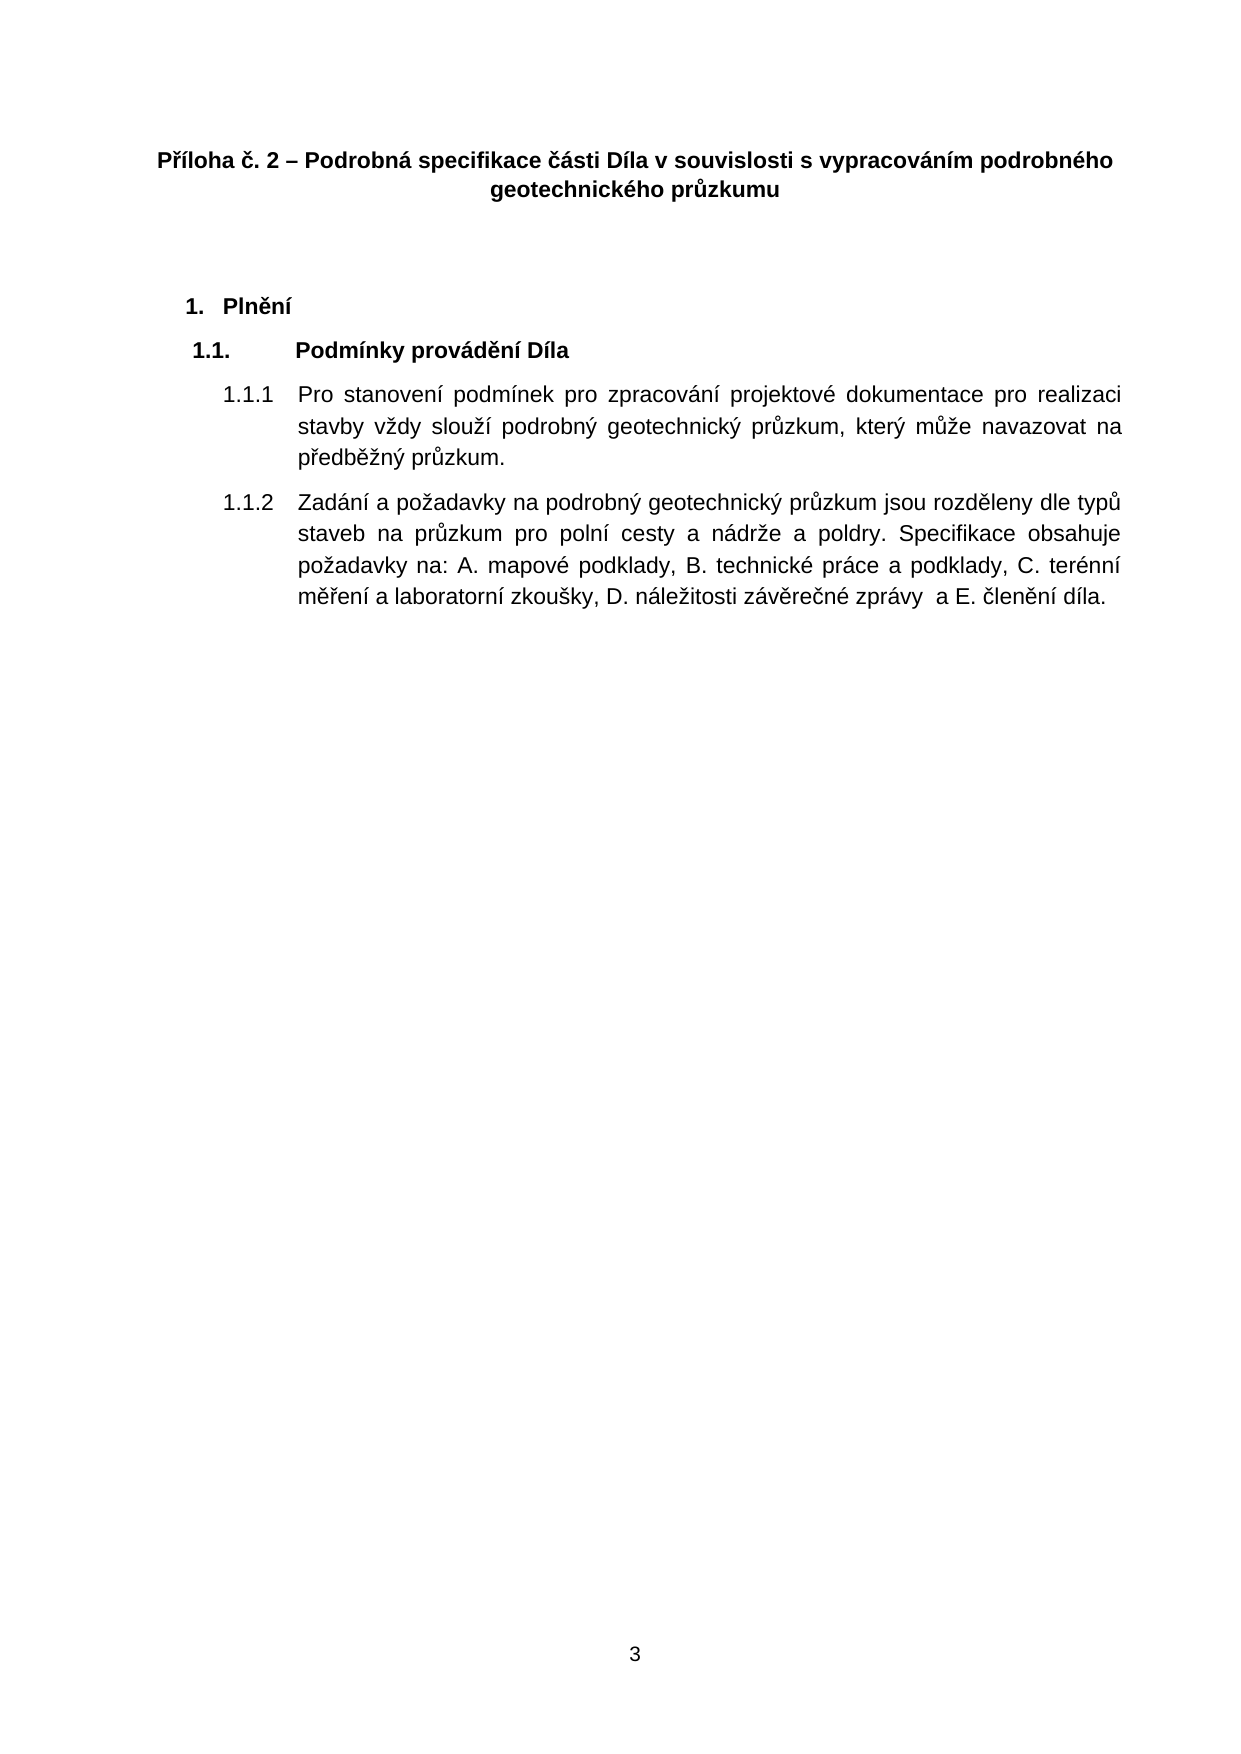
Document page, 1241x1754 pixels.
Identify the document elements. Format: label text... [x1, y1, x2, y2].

list Zadání a požadavky na podrobný geotechnický průzkum jsou rozděleny dle typů staveb na průzkum pro polní cesty a nádrže a poldry. Specifikace obsahuje požadavky na: A. mapové podklady, B. technické práce a podklady, C. terénní měření a laboratorní zkoušky, D. náležitosti závěrečné zprávy a E. členění díla. [223, 488, 1122, 609]
list Plnění [185, 293, 1122, 319]
subtitle Příloha č. 2 – Podrobná specifikace části Díla v souvislosti s vypracováním podrobného geotechnického průzkumu [148, 145, 1122, 203]
list Podmínky provádění Díla [192, 337, 1122, 363]
list Pro stanovení podmínek pro zpracování projektové dokumentace pro realizaci stavby vždy slouží podrobný geotechnický průzkum, který může navazovat na předběžný průzkum. [223, 381, 1122, 471]
